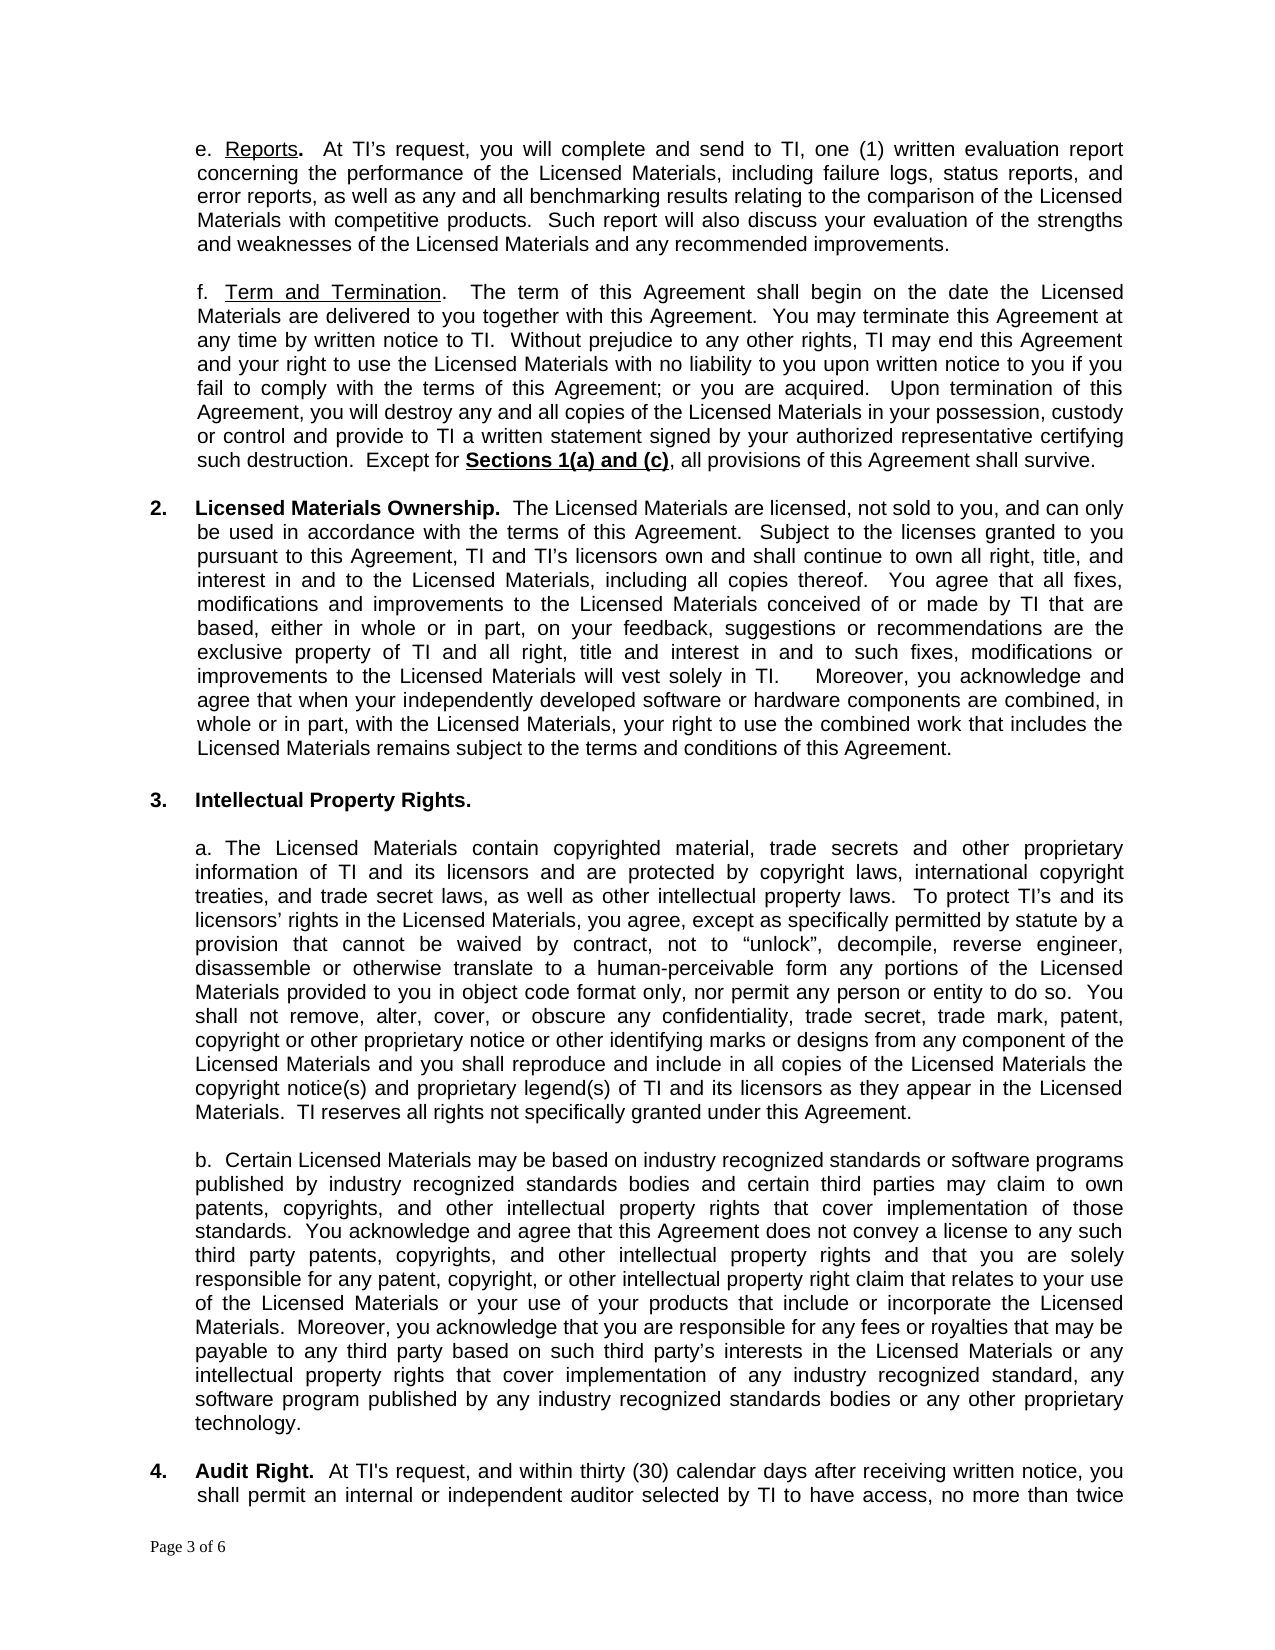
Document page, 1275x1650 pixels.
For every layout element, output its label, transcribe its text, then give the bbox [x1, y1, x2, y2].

text 3. Intellectual Property Rights. [150, 788, 1125, 812]
text f. Term and Termination. The term of this Agreement shall begin on the date the Licensed Materials are delivered to you together with this Agreement. You may terminate this Agreement at any time by written notice to TI. Without prejudice to any other rights, TI may end this Agreement and your right to use the Licensed Materials with no liability to you upon written notice to you if you fail to comply with the terms of this Agreement; or you are acquired. Upon termination of this Agreement, you will destroy any and all copies of the Licensed Materials in your possession, custody or control and provide to TI a written statement signed by your authorized representative certifying such destruction. Except for Sections 1(a) and (c), all provisions of this Agreement shall survive. [197, 280, 1125, 472]
text 2. Licensed Materials Ownership. The Licensed Materials are licensed, not sold to you, and can only be used in accordance with the terms of this Agreement. Subject to the licenses granted to you pursuant to this Agreement, TI and TI’s licensors own and shall continue to own all right, title, and interest in and to the Licensed Materials, including all copies thereof. You agree that all fixes, modifications and improvements to the Licensed Materials conceived of or made by TI that are based, either in whole or in part, on your feedback, suggestions or recommendations are the exclusive property of TI and all right, title and interest in and to such fixes, modifications or improvements to the Licensed Materials will vest solely in TI. Moreover, you acknowledge and agree that when your independently developed software or hardware components are combined, in whole or in part, with the Licensed Materials, your right to use the combined work that includes the Licensed Materials remains subject to the terms and conditions of this Agreement. [150, 496, 1125, 759]
text b. Certain Licensed Materials may be based on industry recognized standards or software programs published by industry recognized standards bodies and certain third parties may claim to own patents, copyrights, and other intellectual property rights that cover implementation of those standards. You acknowledge and agree that this Agreement does not convey a license to any such third party patents, copyrights, and other intellectual property rights and that you are solely responsible for any patent, copyright, or other intellectual property right claim that relates to your use of the Licensed Materials or your use of your products that include or incorporate the Licensed Materials. Moreover, you acknowledge that you are responsible for any fees or royalties that may be payable to any third party based on such third party’s interests in the Licensed Materials or any intellectual property rights that cover implementation of any industry recognized standard, any software program published by any industry recognized standards bodies or any other proprietary technology. [150, 1147, 1125, 1435]
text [150, 1459, 1125, 1507]
text e. Reports. At TI’s request, you will complete and send to TI, one (1) written evaluation report concerning the performance of the Licensed Materials, including failure logs, status reports, and error reports, as well as any and all benchmarking results relating to the comparison of the Licensed Materials with competitive products. Such report will also discuss your evaluation of the strengths and weaknesses of the Licensed Materials and any recommended improvements. [150, 136, 1125, 256]
text a. The Licensed Materials contain copyrighted material, trade secrets and other proprietary information of TI and its licensors and are protected by copyright laws, international copyright treaties, and trade secret laws, as well as other intellectual property laws. To protect TI’s and its licensors’ rights in the Licensed Materials, you agree, except as specifically permitted by statute by a provision that cannot be waived by contract, not to “unlock”, decompile, reverse engineer, disassemble or otherwise translate to a human-perceivable form any portions of the Licensed Materials provided to you in object code format only, nor permit any person or entity to do so. You shall not remove, alter, cover, or obscure any confidentiality, trade secret, trade mark, patent, copyright or other proprietary notice or other identifying marks or designs from any component of the Licensed Materials and you shall reproduce and include in all copies of the Licensed Materials the copyright notice(s) and proprietary legend(s) of TI and its licensors as they appear in the Licensed Materials. TI reserves all rights not specifically granted under this Agreement. [150, 836, 1125, 1123]
